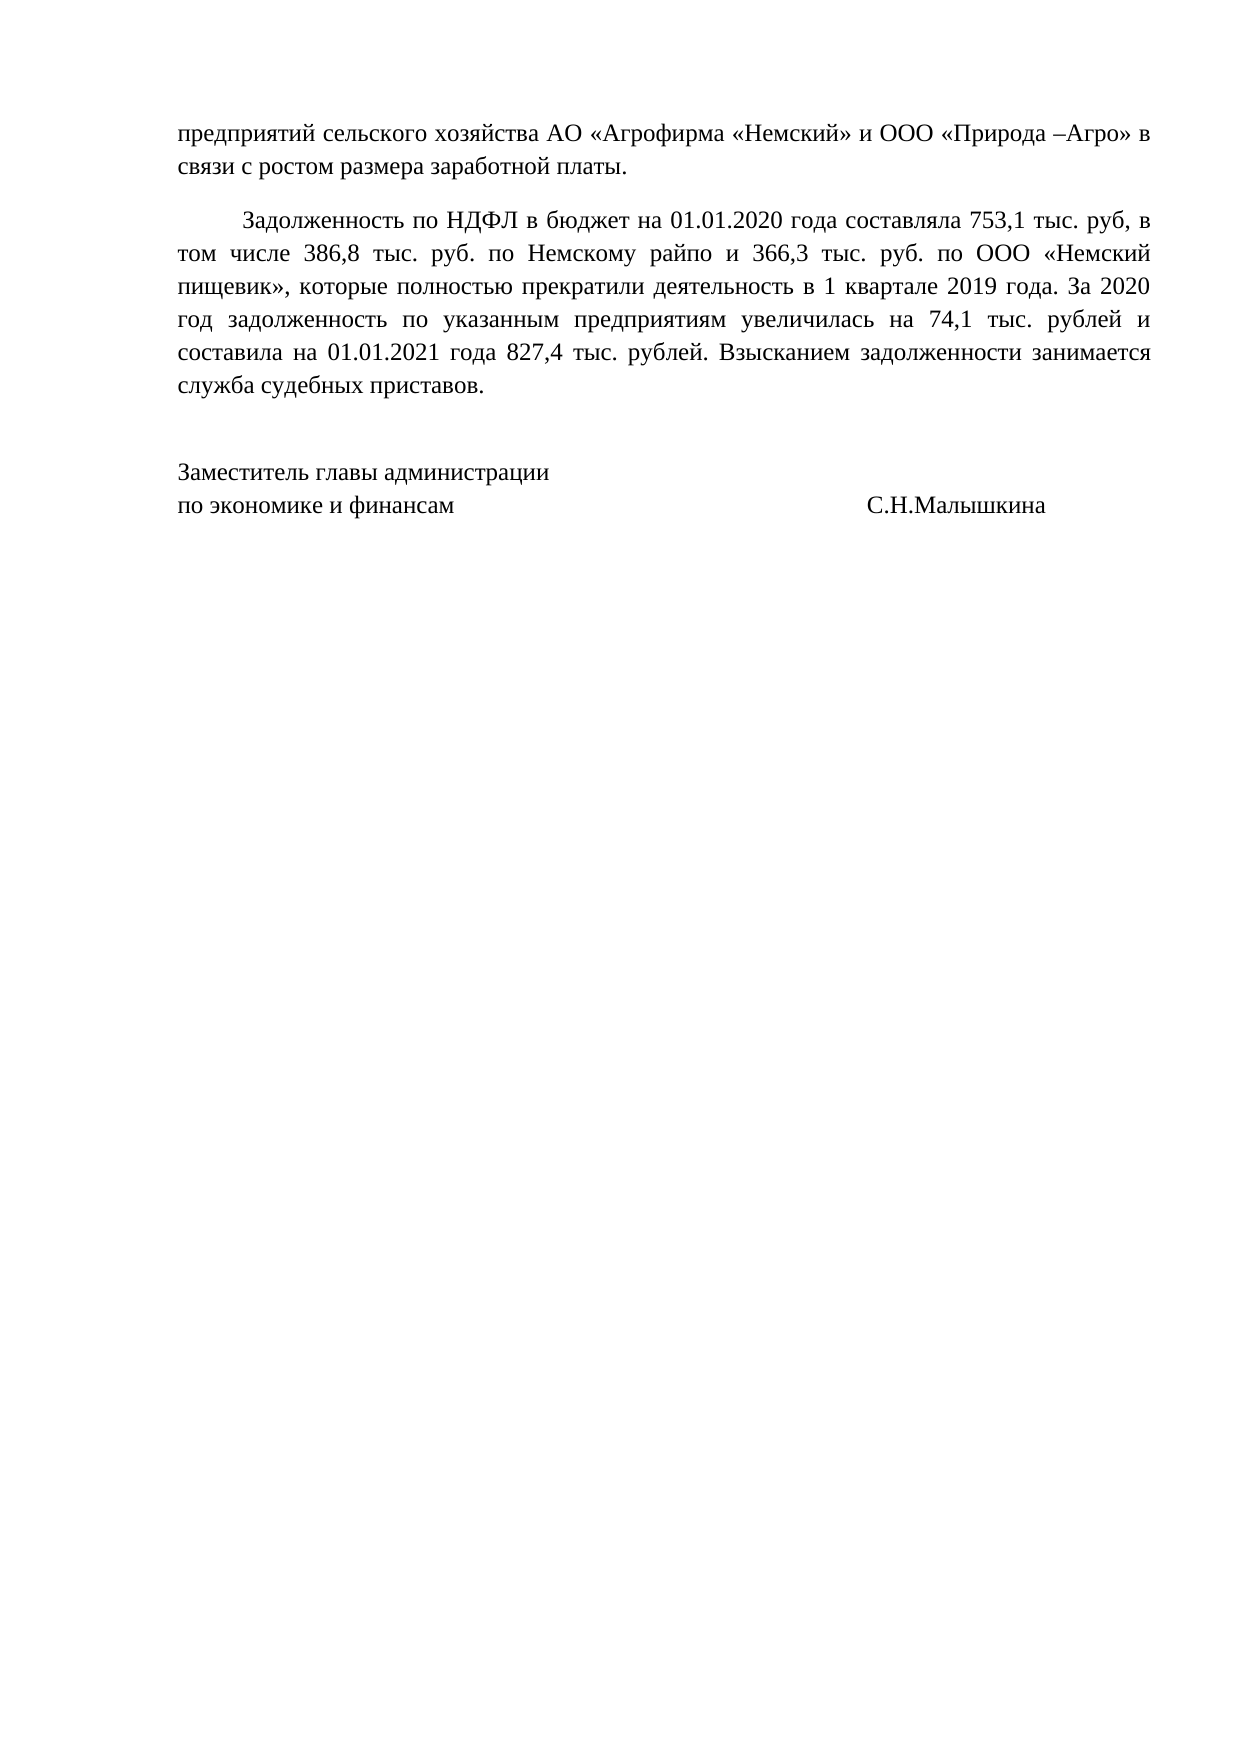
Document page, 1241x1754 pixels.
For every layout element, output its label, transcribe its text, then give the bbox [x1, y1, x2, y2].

text Задолженность по НДФЛ в бюджет на 01.01.2020 года составляла 753,1 тыс. руб, в том числе 386,8 тыс. руб. по Немскому райпо и 366,3 тыс. руб. по ООО «Немский пищевик», которые полностью прекратили деятельность в 1 квартале 2019 года. За 2020 год задолженность по указанным предприятиям увеличилась на 74,1 тыс. рублей и составила на 01.01.2021 года 827,4 тыс. рублей. Взысканием задолженности занимается служба судебных приставов. [177, 205, 1152, 399]
text по экономике и финансам С.Н.Малышкина [177, 490, 1152, 519]
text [177, 118, 1152, 180]
text Заместитель главы администрации [177, 457, 1152, 486]
